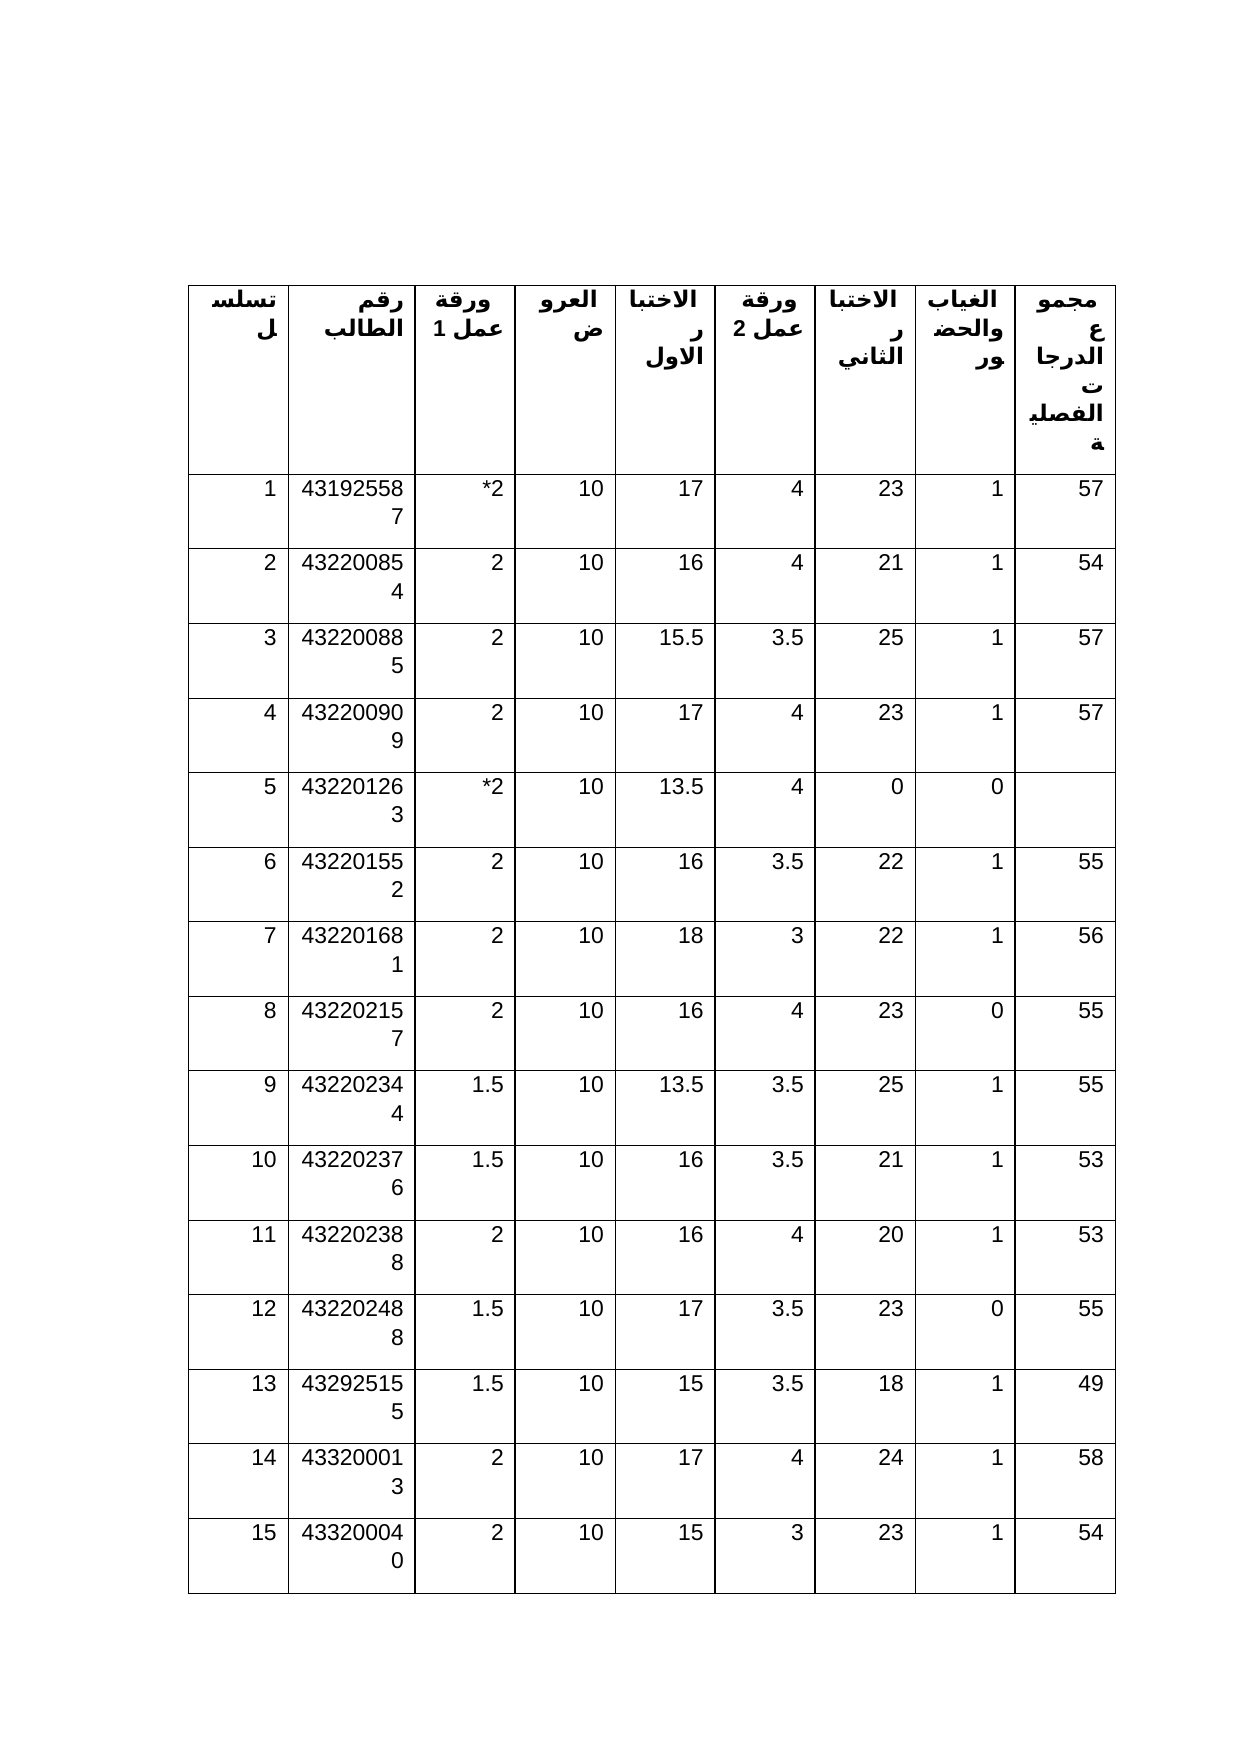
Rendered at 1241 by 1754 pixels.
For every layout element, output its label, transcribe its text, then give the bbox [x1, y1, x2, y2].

table_cell 2 [416, 997, 514, 1070]
table_cell 1 [916, 848, 1014, 921]
table_cell 13 [189, 1370, 288, 1443]
table_cell 24 [816, 1444, 915, 1518]
table_cell 22 [816, 922, 915, 996]
table_cell 10 [516, 1071, 615, 1145]
table_cell 16 [616, 1146, 714, 1219]
table_cell 49 [1016, 1370, 1115, 1443]
table_cell 1 [916, 549, 1014, 623]
table_cell 6 [189, 848, 288, 921]
table_header الاختبار الثاني [816, 286, 915, 474]
table_cell 4 [716, 1221, 814, 1294]
table_cell 4 [716, 699, 814, 772]
table_cell 432200885 [289, 624, 414, 697]
table_cell 1 [916, 922, 1014, 996]
table_cell 1 [916, 1221, 1014, 1294]
table_cell 55 [1016, 1295, 1115, 1369]
table_cell 54 [1016, 549, 1115, 623]
table_cell 5 [189, 773, 288, 847]
table_cell 432202388 [289, 1221, 414, 1294]
table_cell 17 [616, 475, 714, 548]
table_cell 4 [716, 1444, 814, 1518]
table_cell 14 [189, 1444, 288, 1518]
table_cell 23 [816, 699, 915, 772]
table_cell 1 [916, 1519, 1014, 1592]
table_cell 3.5 [716, 1295, 814, 1369]
table_cell 10 [516, 1444, 615, 1518]
table_header العروض [516, 286, 615, 474]
table_cell 1.5 [416, 1370, 514, 1443]
table_cell 432200909 [289, 699, 414, 772]
table_cell 2 [416, 1519, 514, 1592]
table_cell 10 [516, 1370, 615, 1443]
table_cell 23 [816, 475, 915, 548]
table_cell 4 [716, 549, 814, 623]
table_cell 16 [616, 549, 714, 623]
table_cell 13.5 [616, 773, 714, 847]
table_cell 4 [716, 997, 814, 1070]
table_cell 432201681 [289, 922, 414, 996]
table_cell 4 [189, 699, 288, 772]
table_cell 9 [189, 1071, 288, 1145]
table_cell 8 [189, 997, 288, 1070]
table_cell 10 [189, 1146, 288, 1219]
table_cell 432202376 [289, 1146, 414, 1219]
table_cell 53 [1016, 1221, 1115, 1294]
table_cell 10 [516, 624, 615, 697]
table_cell 7 [189, 922, 288, 996]
table_cell 3.5 [716, 624, 814, 697]
table_cell 2 [416, 624, 514, 697]
table_cell 13.5 [616, 1071, 714, 1145]
table_cell 23 [816, 997, 915, 1070]
table_cell 56 [1016, 922, 1115, 996]
table_cell 10 [516, 848, 615, 921]
table_cell 433200013 [289, 1444, 414, 1518]
table_cell 10 [516, 1295, 615, 1369]
table_cell 15 [616, 1519, 714, 1592]
table_cell 58 [1016, 1444, 1115, 1518]
table_cell 10 [516, 773, 615, 847]
table_cell 2 [416, 922, 514, 996]
table_cell 10 [516, 1519, 615, 1592]
table_cell 10 [516, 475, 615, 548]
table_cell 0 [916, 773, 1014, 847]
table_cell 3 [716, 922, 814, 996]
table_cell 3.5 [716, 1146, 814, 1219]
table_cell 17 [616, 699, 714, 772]
table_cell 1 [916, 1146, 1014, 1219]
table_cell 0 [916, 997, 1014, 1070]
table_cell 0 [816, 773, 915, 847]
table_cell 2 [416, 699, 514, 772]
table_cell 432202488 [289, 1295, 414, 1369]
table_cell 2* [416, 475, 514, 548]
table_cell 432201263 [289, 773, 414, 847]
table_cell 21 [816, 1146, 915, 1219]
table_cell 1.5 [416, 1295, 514, 1369]
table_cell 15 [189, 1519, 288, 1592]
table_cell 3 [189, 624, 288, 697]
table_cell 3.5 [716, 1071, 814, 1145]
table_cell 1 [916, 1370, 1014, 1443]
table_cell 432202157 [289, 997, 414, 1070]
table_cell 16 [616, 997, 714, 1070]
table_cell 0 [916, 1295, 1014, 1369]
table_cell 4 [716, 773, 814, 847]
table_cell 20 [816, 1221, 915, 1294]
table_header مجموع الدرجات الفصلية [1016, 286, 1115, 474]
table_cell 2 [416, 848, 514, 921]
table_cell 25 [816, 624, 915, 697]
table_cell 1.5 [416, 1071, 514, 1145]
table_cell 1 [189, 475, 288, 548]
table_header رقم الطالب [289, 286, 414, 474]
table_cell 1.5 [416, 1146, 514, 1219]
table_header ورقة عمل 2 [716, 286, 814, 474]
table_cell 23 [816, 1519, 915, 1592]
table_header تسلسل [189, 286, 288, 474]
table_cell 2 [189, 549, 288, 623]
table_cell 11 [189, 1221, 288, 1294]
table_cell 1 [916, 1444, 1014, 1518]
table_cell 2* [416, 773, 514, 847]
table_cell 2 [416, 1221, 514, 1294]
table_cell 57 [1016, 624, 1115, 697]
table_cell 18 [816, 1370, 915, 1443]
table_cell 16 [616, 1221, 714, 1294]
table_cell 10 [516, 997, 615, 1070]
table_cell [1016, 773, 1115, 847]
table_cell 1 [916, 475, 1014, 548]
table_cell 12 [189, 1295, 288, 1369]
table_header الاختبار الاول [616, 286, 714, 474]
table_cell 432200854 [289, 549, 414, 623]
table_cell 16 [616, 848, 714, 921]
table_header ورقة عمل 1 [416, 286, 514, 474]
table_cell 10 [516, 1221, 615, 1294]
table_cell 10 [516, 1146, 615, 1219]
table_cell 1 [916, 1071, 1014, 1145]
table_cell 22 [816, 848, 915, 921]
table_cell 15 [616, 1370, 714, 1443]
table_cell 18 [616, 922, 714, 996]
table_cell 25 [816, 1071, 915, 1145]
table_cell 15.5 [616, 624, 714, 697]
table_cell 23 [816, 1295, 915, 1369]
table_cell 1 [916, 624, 1014, 697]
table_cell 55 [1016, 1071, 1115, 1145]
table_cell 1 [916, 699, 1014, 772]
table_cell 17 [616, 1444, 714, 1518]
table_cell 433200040 [289, 1519, 414, 1592]
table_cell 432201552 [289, 848, 414, 921]
table_header الغياب والحضور [916, 286, 1014, 474]
table_cell 17 [616, 1295, 714, 1369]
table_cell 55 [1016, 848, 1115, 921]
table_cell 55 [1016, 997, 1115, 1070]
table_cell 2 [416, 549, 514, 623]
table_cell 3 [716, 1519, 814, 1592]
table_cell 4 [716, 475, 814, 548]
table_cell 2 [416, 1444, 514, 1518]
table_cell 57 [1016, 475, 1115, 548]
table_cell 3.5 [716, 848, 814, 921]
table_cell 10 [516, 549, 615, 623]
table_cell 431925587 [289, 475, 414, 548]
table_cell 432202344 [289, 1071, 414, 1145]
table_cell 10 [516, 922, 615, 996]
table_cell 432925155 [289, 1370, 414, 1443]
table_cell 53 [1016, 1146, 1115, 1219]
table_cell 10 [516, 699, 615, 772]
table_cell 54 [1016, 1519, 1115, 1592]
table_cell 57 [1016, 699, 1115, 772]
table_cell 21 [816, 549, 915, 623]
table_cell 3.5 [716, 1370, 814, 1443]
